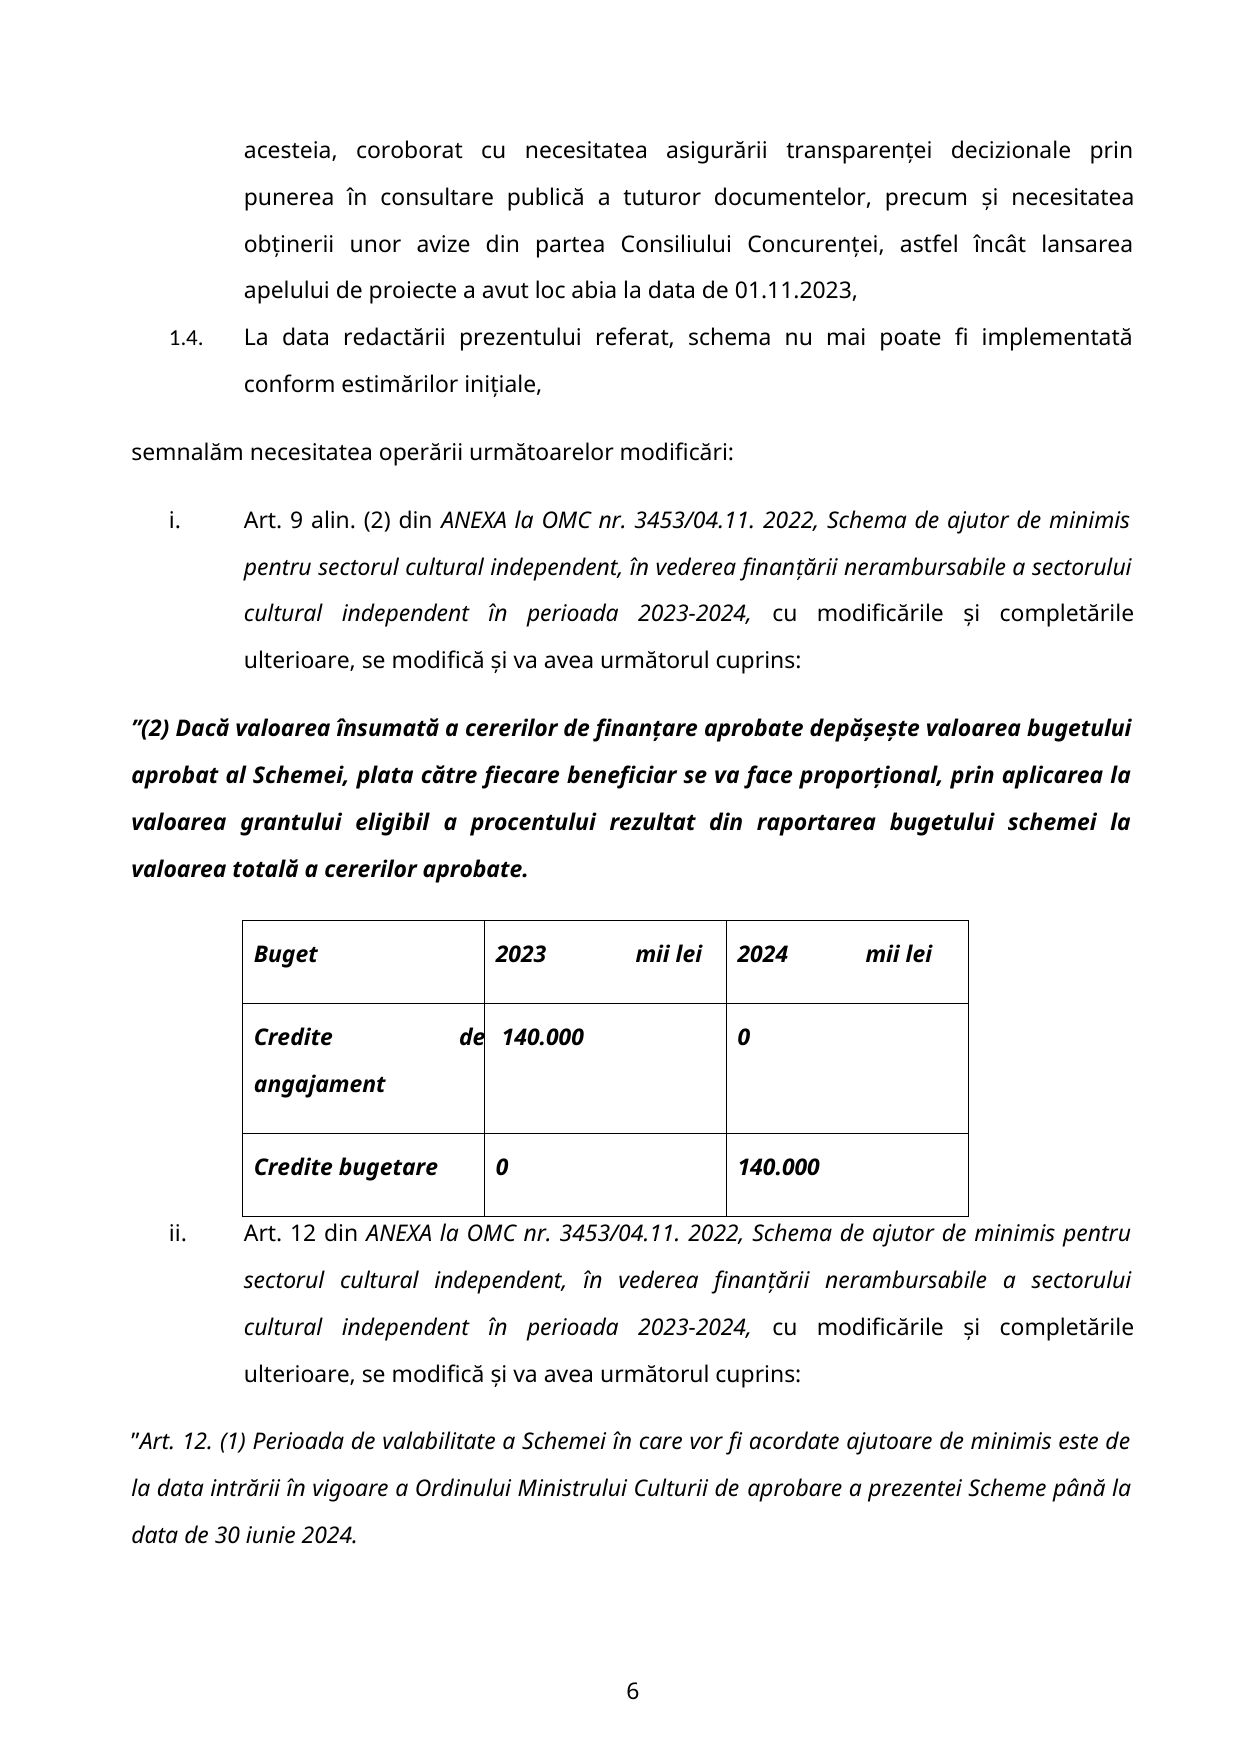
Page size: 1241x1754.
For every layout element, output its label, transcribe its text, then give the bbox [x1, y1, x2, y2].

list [169, 134, 1134, 306]
list Art. 12 din ANEXA la OMC nr. 3453/04.11. 2022, Schema de ajutor de minimis pentru sectorul cultural independent, în vederea finanțării nerambursabile a sectorului cultural independent în perioada 2023-2024, cu modificările și completările ulterioare, se modifică și va avea următorul cuprins: [169, 1217, 1134, 1389]
table_cell 0 [485, 1134, 726, 1216]
text ”Art. 12. (1) Perioada de valabilitate a Schemei în care vor fi acordate ajutoare de minimis este de la data intrării în vigoare a Ordinului Ministrului Culturii de aprobare a prezentei Scheme până la data de 30 iunie 2024. [131, 1425, 1134, 1550]
table_cell 140.000 [727, 1134, 968, 1216]
table_header 2023 mii lei [485, 921, 726, 1003]
table_cell 0 [727, 1004, 968, 1133]
text semnalăm necesitatea operării următoarelor modificări: [131, 436, 1134, 467]
list Art. 9 alin. (2) din ANEXA la OMC nr. 3453/04.11. 2022, Schema de ajutor de minimis pentru sectorul cultural independent, în vederea finanțării nerambursabile a sectorului cultural independent în perioada 2023-2024, cu modificările și completările ulterioare, se modifică și va avea următorul cuprins: [169, 504, 1134, 676]
table_cell Credite de angajament [243, 1004, 484, 1133]
text ”(2) Dacă valoarea însumată a cererilor de finanțare aprobate depășește valoarea bugetului aprobat al Schemei, plata către fiecare beneficiar se va face proporțional, prin aplicarea la valoarea grantului eligibil a procentului rezultat din raportarea bugetului schemei la valoarea totală a cererilor aprobate. [131, 712, 1134, 884]
table_header 2024 mii lei [727, 921, 968, 1003]
table_cell Credite bugetare [243, 1134, 484, 1216]
table_cell 140.000 [485, 1004, 726, 1133]
table_header Buget [243, 921, 484, 1003]
list La data redactării prezentului referat, schema nu mai poate fi implementată conform estimărilor inițiale, [169, 321, 1134, 399]
